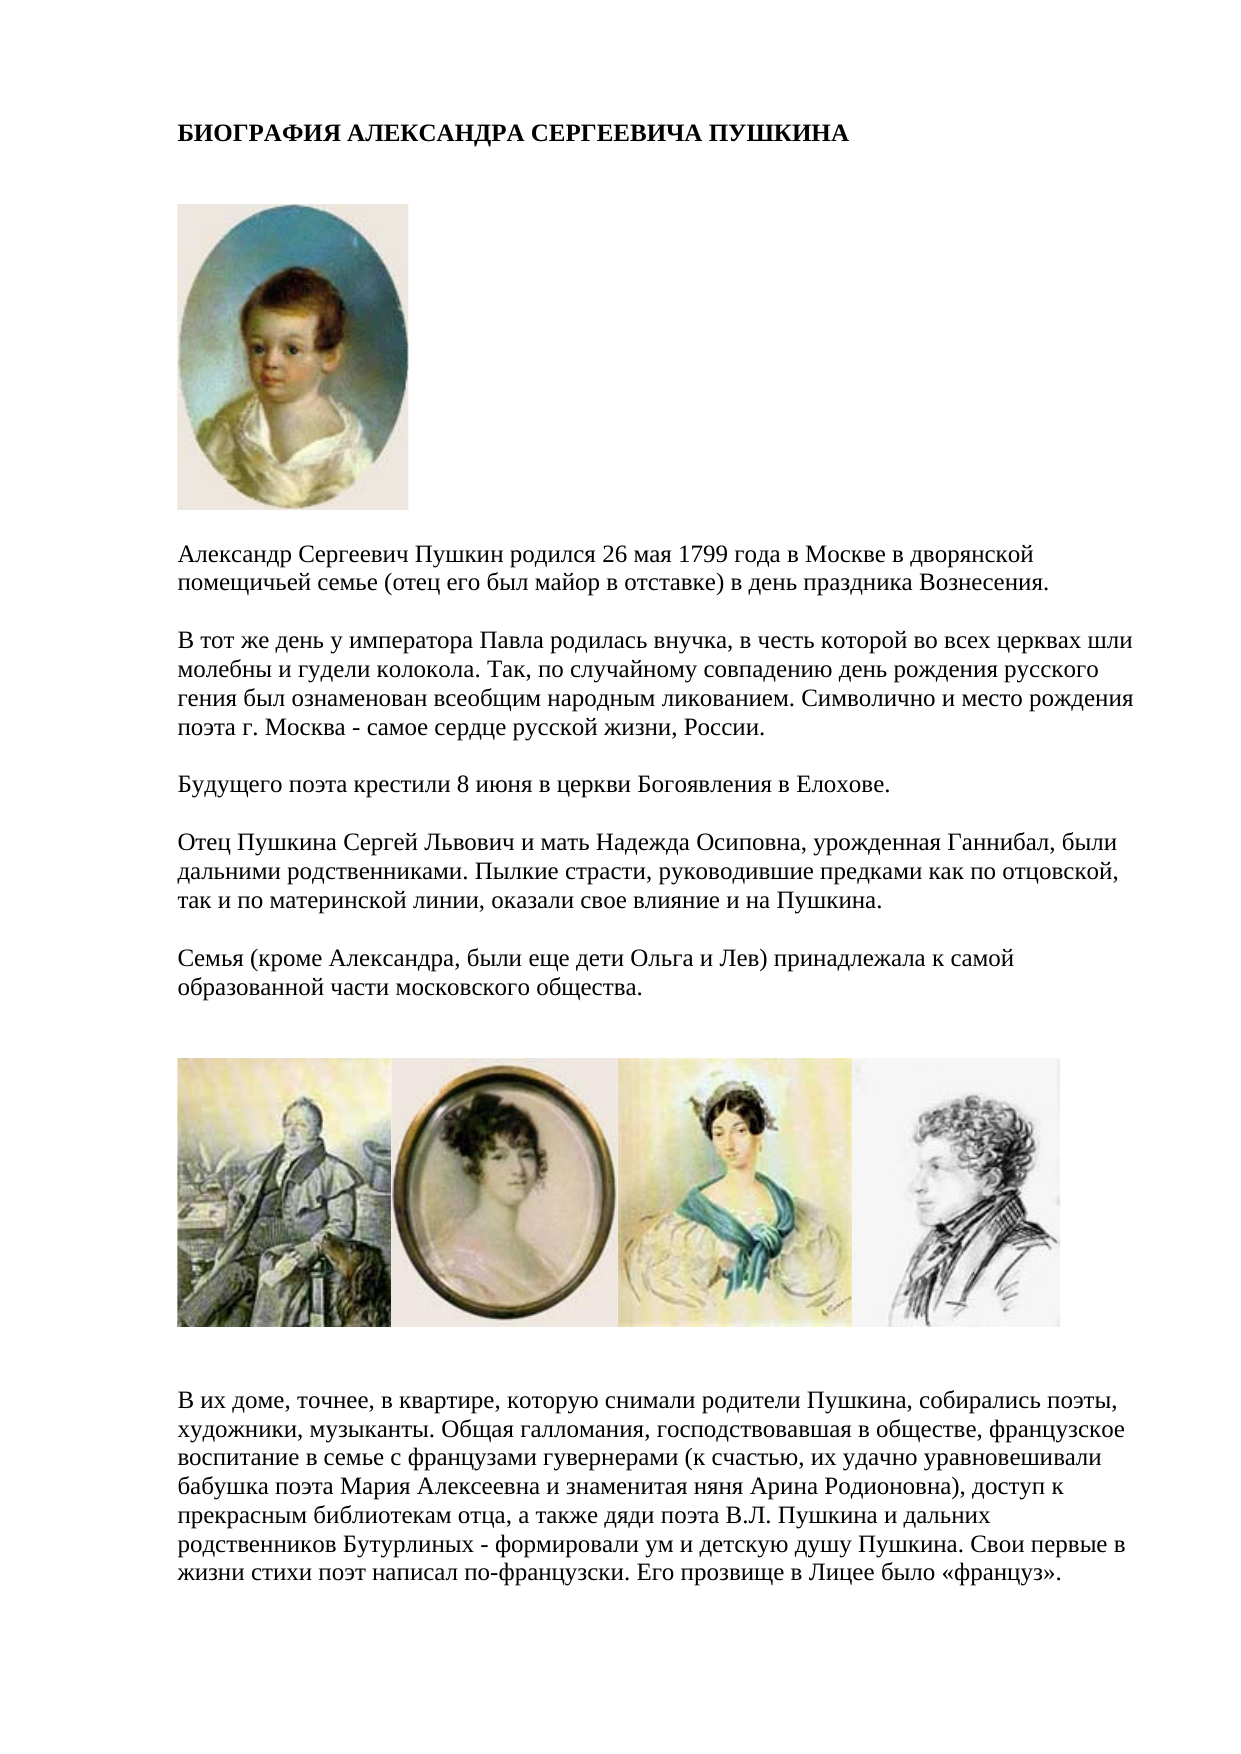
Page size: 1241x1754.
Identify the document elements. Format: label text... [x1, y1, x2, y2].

text В тот же день у императора Павла родилась внучка, в честь которой во всех церквах шли молебны и гудели колокола. Так, по случайному совпадению день рождения русского гения был ознаменован всеобщим народным ликованием. Символично и место рождения поэта г. Москва - самое сердце русской жизни, России. [177, 625, 1152, 740]
text БИОГРАФИЯ АЛЕКСАНДРА СЕРГЕЕВИЧА ПУШКИНА [177, 118, 1152, 147]
text Отец Пушкина Сергей Львович и мать Надежда Осиповна, урожденная Ганнибал, были дальними родственниками. Пылкие страсти, руководившие предками как по отцовской, так и по материнской линии, оказали свое влияние и на Пушкина. [177, 827, 1152, 914]
picture [177, 204, 409, 510]
text Александр Сергеевич Пушкин родился 26 мая 1799 года в Москве в дворянской помещичьей семье (отец его был майор в отставке) в день праздника Вознесения. [177, 539, 1152, 596]
picture [177, 1058, 1060, 1327]
text Семья (кроме Александра, были еще дети Ольга и Лев) принадлежала к самой образованной части московского общества. [177, 943, 1152, 1000]
text Будущего поэта крестили 8 июня в церкви Богоявления в Елохове. [177, 769, 1152, 798]
text В их доме, точнее, в квартире, которую снимали родители Пушкина, собирались поэты, художники, музыканты. Общая галломания, господствовавшая в обществе, французское воспитание в семье с французами гувернерами (к счастью, их удачно уравновешивали бабушка поэта Мария Алексеевна и знаменитая няня Арина Родионовна), доступ к прекрасным библиотекам отца, а также дяди поэта В.Л. Пушкина и дальних родственников Бутурлиных - формировали ум и детскую душу Пушкина. Свои первые в жизни стихи поэт написал по-французски. Его прозвище в Лицее было «француз». [177, 1385, 1152, 1586]
